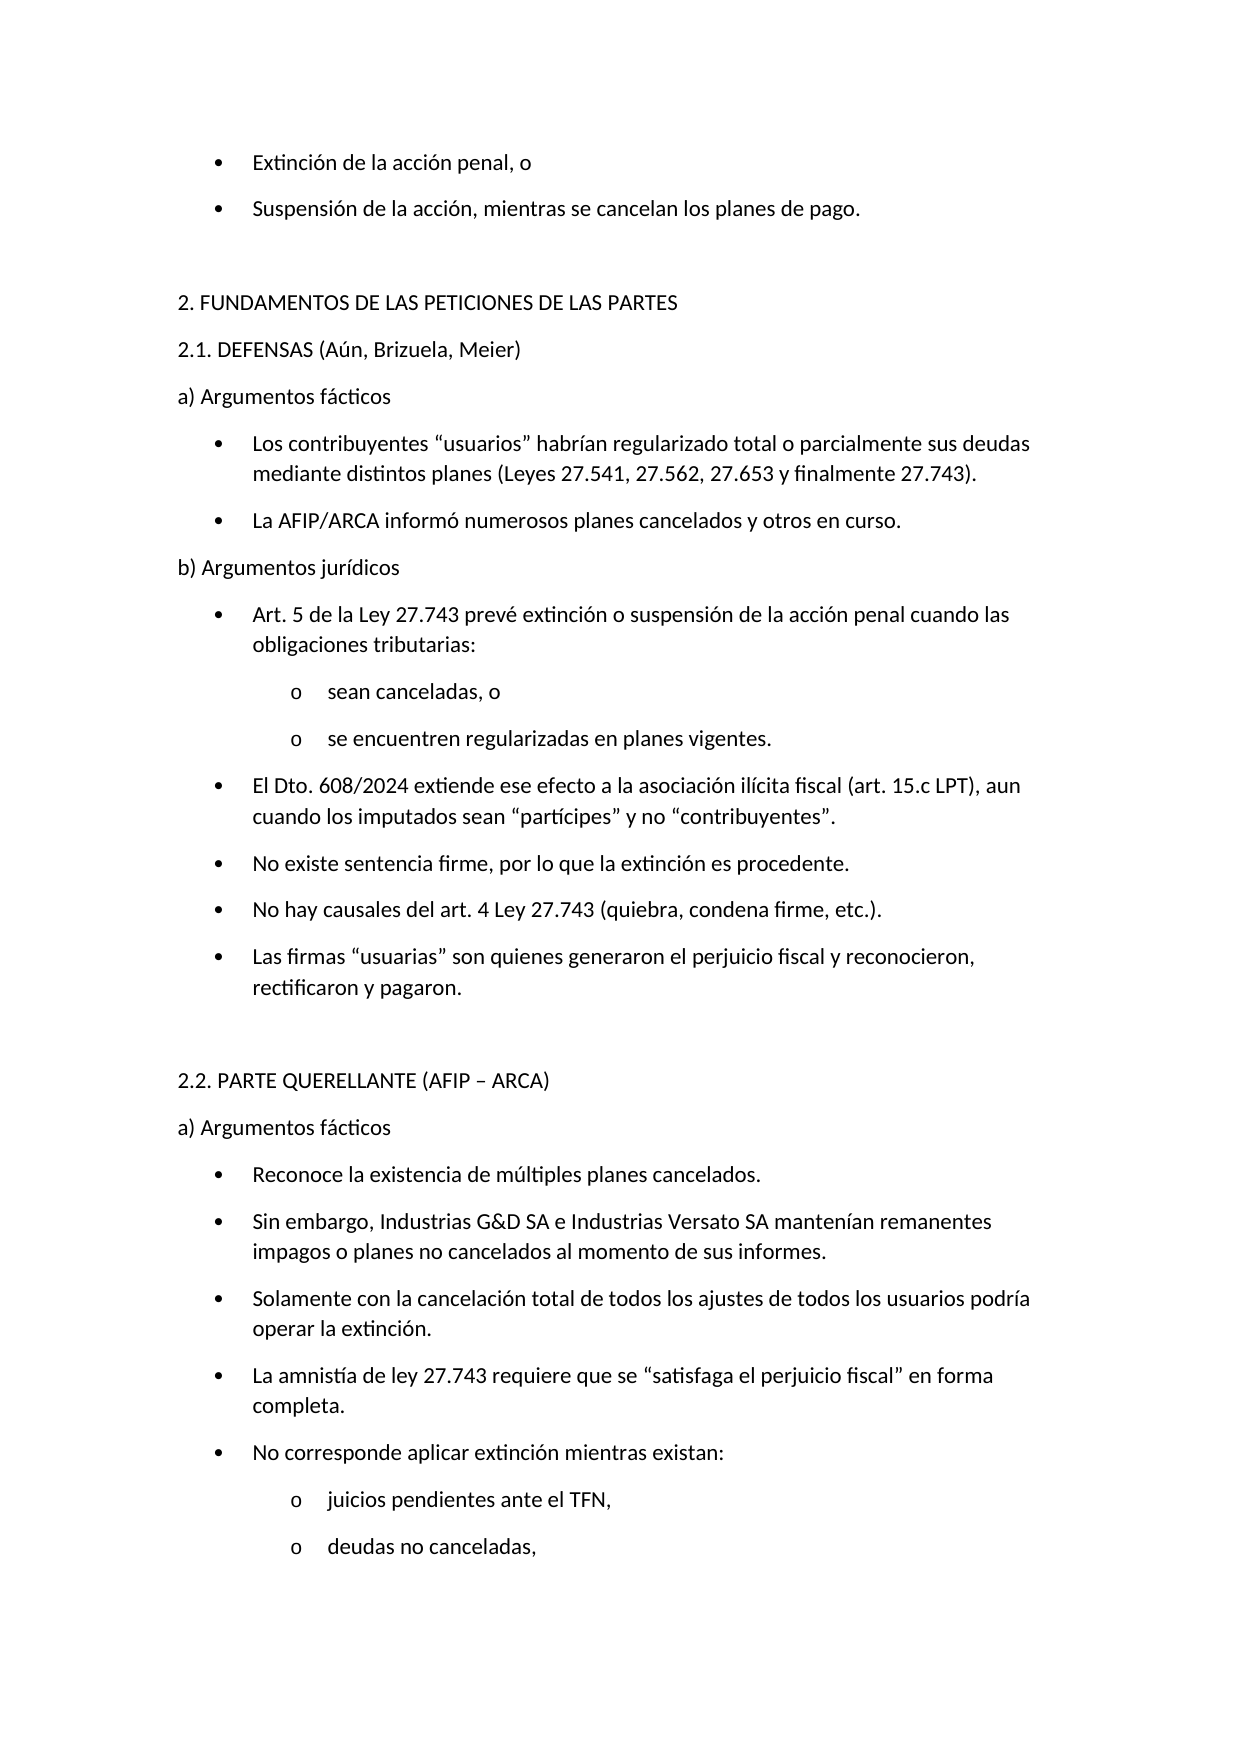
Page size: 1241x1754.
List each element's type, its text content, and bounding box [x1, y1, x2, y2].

list se encuentren regularizadas en planes vigentes. [290, 724, 1063, 753]
list sean canceladas, o [290, 677, 1063, 705]
list Suspensión de la acción, mientras se cancelan los planes de pago. [215, 194, 1063, 222]
text 2.1. DEFENSAS (Aún, Brizuela, Meier) [177, 335, 1063, 363]
list La AFIP/ARCA informó numerosos planes cancelados y otros en curso. [215, 506, 1063, 534]
list Las firmas “usuarias” son quienes generaron el perjuicio fiscal y reconocieron, rectificaron y pagaron. [215, 942, 1063, 1001]
list Los contribuyentes “usuarios” habrían regularizado total o parcialmente sus deudas mediante distintos planes (Leyes 27.541, 27.562, 27.653 y finalmente 27.743). [215, 429, 1063, 487]
list Sin embargo, Industrias G&D SA e Industrias Versato SA mantenían remanentes impagos o planes no cancelados al momento de sus informes. [215, 1207, 1063, 1265]
list juicios pendientes ante el TFN, [290, 1485, 1063, 1514]
text 2.2. PARTE QUERELLANTE (AFIP – ARCA) [177, 1066, 1063, 1094]
text a) Argumentos fácticos [177, 1113, 1063, 1141]
list Reconoce la existencia de múltiples planes cancelados. [215, 1160, 1063, 1188]
list Art. 5 de la Ley 27.743 prevé extinción o suspensión de la acción penal cuando las obligaciones tributarias: [215, 600, 1063, 658]
list deudas no canceladas, [290, 1532, 1063, 1561]
text b) Argumentos jurídicos [177, 553, 1063, 581]
text a) Argumentos fácticos [177, 382, 1063, 410]
list Solamente con la cancelación total de todos los ajustes de todos los usuarios podría operar la extinción. [215, 1284, 1063, 1342]
text 2. FUNDAMENTOS DE LAS PETICIONES DE LAS PARTES [177, 288, 1063, 316]
list Extinción de la acción penal, o [215, 148, 1063, 176]
list El Dto. 608/2024 extiende ese efecto a la asociación ilícita fiscal (art. 15.c LPT), aun cuando los imputados sean “partícipes” y no “contribuyentes”. [215, 772, 1063, 830]
list La amnistía de ley 27.743 requiere que se “satisfaga el perjuicio fiscal” en forma completa. [215, 1361, 1063, 1419]
list No corresponde aplicar extinción mientras existan: [215, 1438, 1063, 1466]
list No hay causales del art. 4 Ley 27.743 (quiebra, condena firme, etc.). [215, 896, 1063, 923]
list No existe sentencia firme, por lo que la extinción es procedente. [215, 849, 1063, 877]
